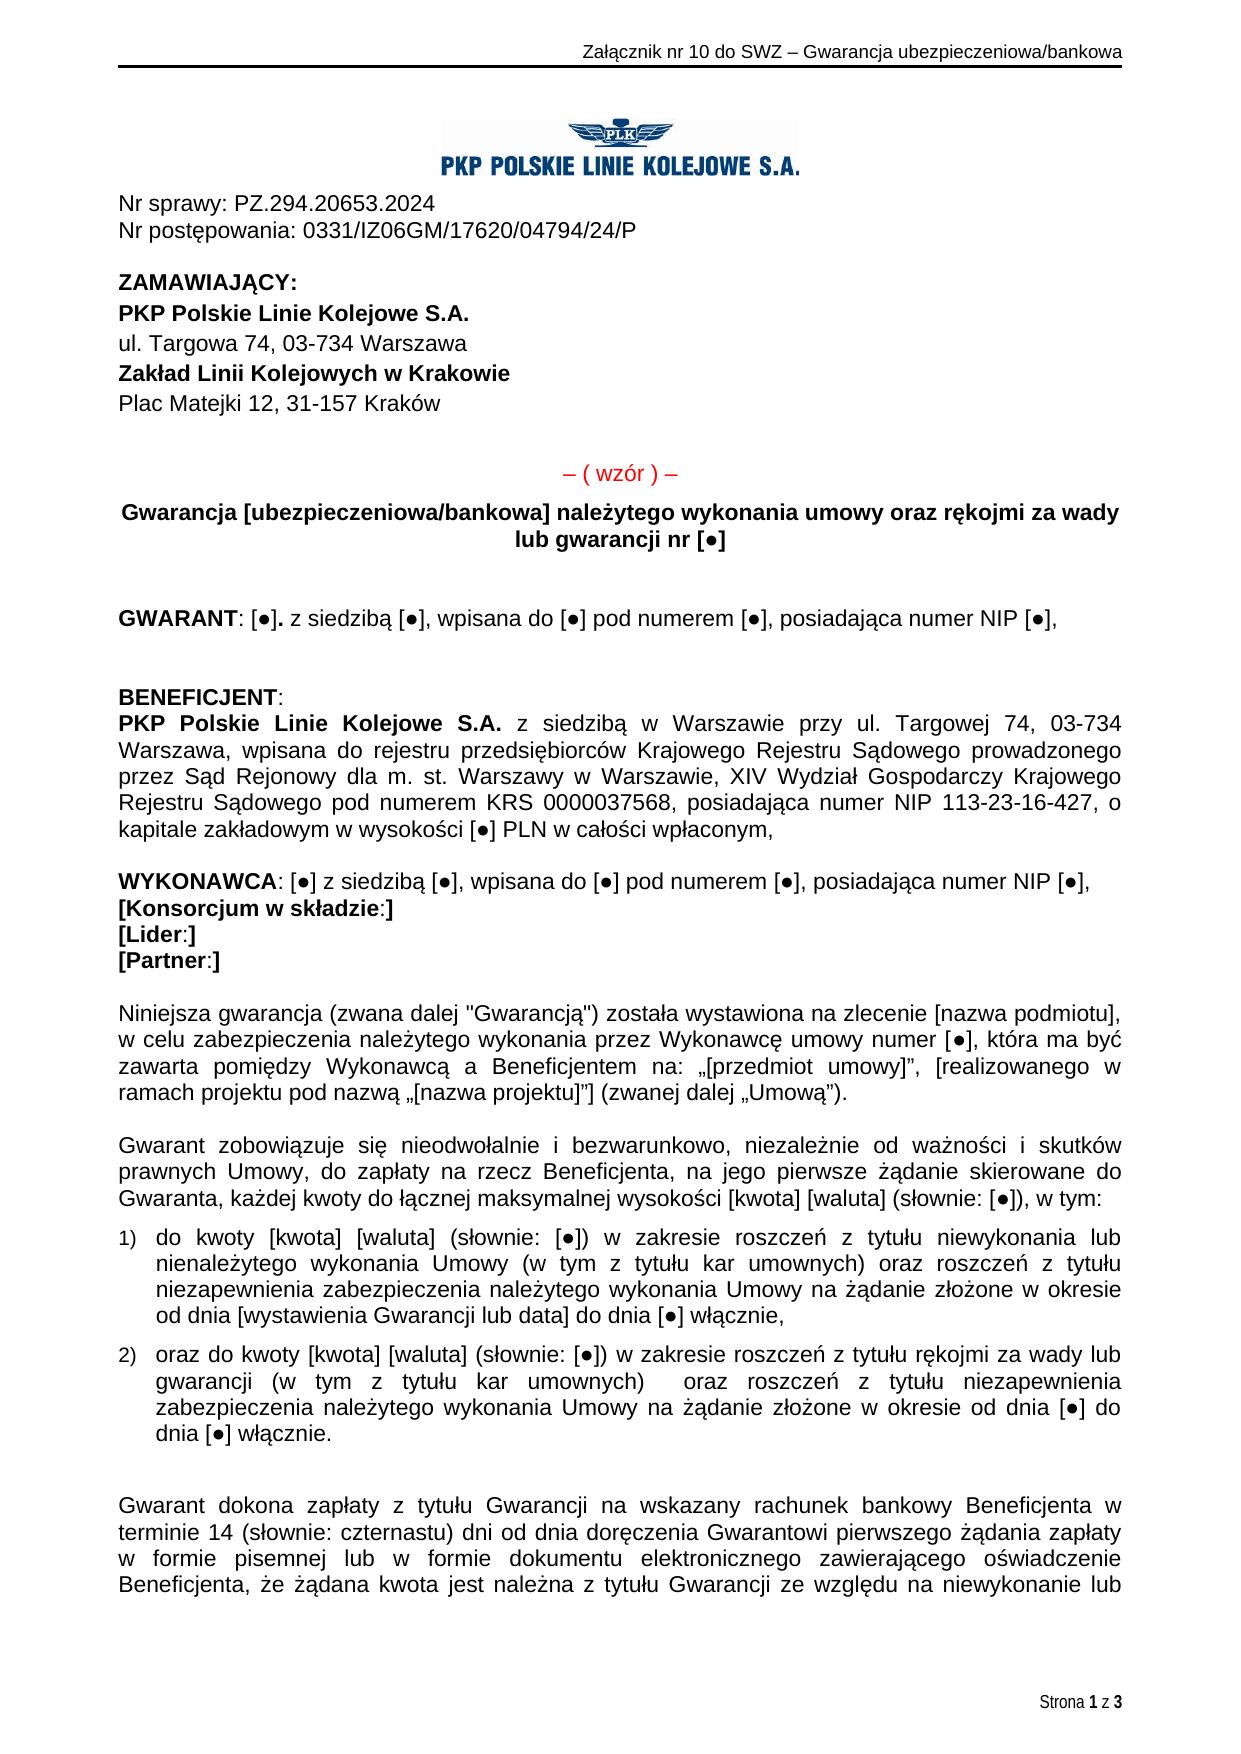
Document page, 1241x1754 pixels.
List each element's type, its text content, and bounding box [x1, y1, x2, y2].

picture [441, 118, 799, 176]
text GWARANT: [●]. z siedzibą [●], wpisana do [●] pod numerem [●], posiadająca numer NIP [●], [118, 605, 1122, 631]
text Gwarant zobowiązuje się nieodwołalnie i bezwarunkowo, niezależnie od ważności i skutków prawnych Umowy, do zapłaty na rzecz Beneficjenta, na jego pierwsze żądanie skierowane do Gwaranta, każdej kwoty do łącznej maksymalnej wysokości [kwota] [waluta] (słownie: [●]), w tym: [118, 1132, 1122, 1211]
list oraz do kwoty [kwota] [waluta] (słownie: [●]) w zakresie roszczeń z tytułu rękojmi za wady lub gwarancji (w tym z tytułu kar umownych) oraz roszczeń z tytułu niezapewnienia zabezpieczenia należytego wykonania Umowy na żądanie złożone w okresie od dnia [●] do dnia [●] włącznie. [118, 1341, 1122, 1447]
text Nr sprawy: PZ.294.20653.2024 [118, 190, 1122, 217]
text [118, 1492, 1122, 1598]
text WYKONAWCA: [●] z siedzibą [●], wpisana do [●] pod numerem [●], posiadająca numer NIP [●], [118, 868, 1122, 895]
text Nr postępowania: 0331/IZ06GM/17620/04794/24/P [118, 217, 1122, 243]
text ul. Targowa 74, 03-734 Warszawa [118, 330, 1122, 356]
text [Konsorcjum w składzie:] [118, 895, 1122, 921]
text Plac Matejki 12, 31-157 Kraków [118, 390, 1122, 417]
text [Lider:] [118, 921, 1122, 947]
list do kwoty [kwota] [waluta] (słownie: [●]) w zakresie roszczeń z tytułu niewykonania lub nienależytego wykonania Umowy (w tym z tytułu kar umownych) oraz roszczeń z tytułu niezapewnienia zabezpieczenia należytego wykonania Umowy na żądanie złożone w okresie od dnia [wystawienia Gwarancji lub data] do dnia [●] włącznie, [118, 1223, 1122, 1329]
text PKP Polskie Linie Kolejowe S.A. z siedzibą w Warszawie przy ul. Targowej 74, 03-734 Warszawa, wpisana do rejestru przedsiębiorców Krajowego Rejestru Sądowego prowadzonego przez Sąd Rejonowy dla m. st. Warszawy w Warszawie, XIV Wydział Gospodarczy Krajowego Rejestru Sądowego pod numerem KRS 0000037568, posiadająca numer NIP 113-23-16-427, o kapitale zakładowym w wysokości [●] PLN w całości wpłaconym, [118, 710, 1122, 842]
text Zakład Linii Kolejowych w Krakowie [118, 360, 1122, 386]
text Niniejsza gwarancja (zwana dalej "Gwarancją") została wystawiona na zlecenie [nazwa podmiotu], w celu zabezpieczenia należytego wykonania przez Wykonawcę umowy numer [●], która ma być zawarta pomiędzy Wykonawcą a Beneficjentem na: „[przedmiot umowy]”, [realizowanego w ramach projektu pod nazwą „[nazwa projektu]”] (zwanej dalej „Umową”). [118, 1000, 1122, 1106]
text BENEFICJENT: [118, 684, 1122, 710]
text – ( wzór ) – [118, 460, 1122, 486]
text ZAMAWIAJĄCY: [118, 269, 1122, 296]
text Gwarancja [ubezpieczeniowa/bankowa] należytego wykonania umowy oraz rękojmi za wady lub gwarancji nr [●] [118, 499, 1122, 552]
text [Partner:] [118, 947, 1122, 974]
text PKP Polskie Linie Kolejowe S.A. [118, 299, 1122, 326]
